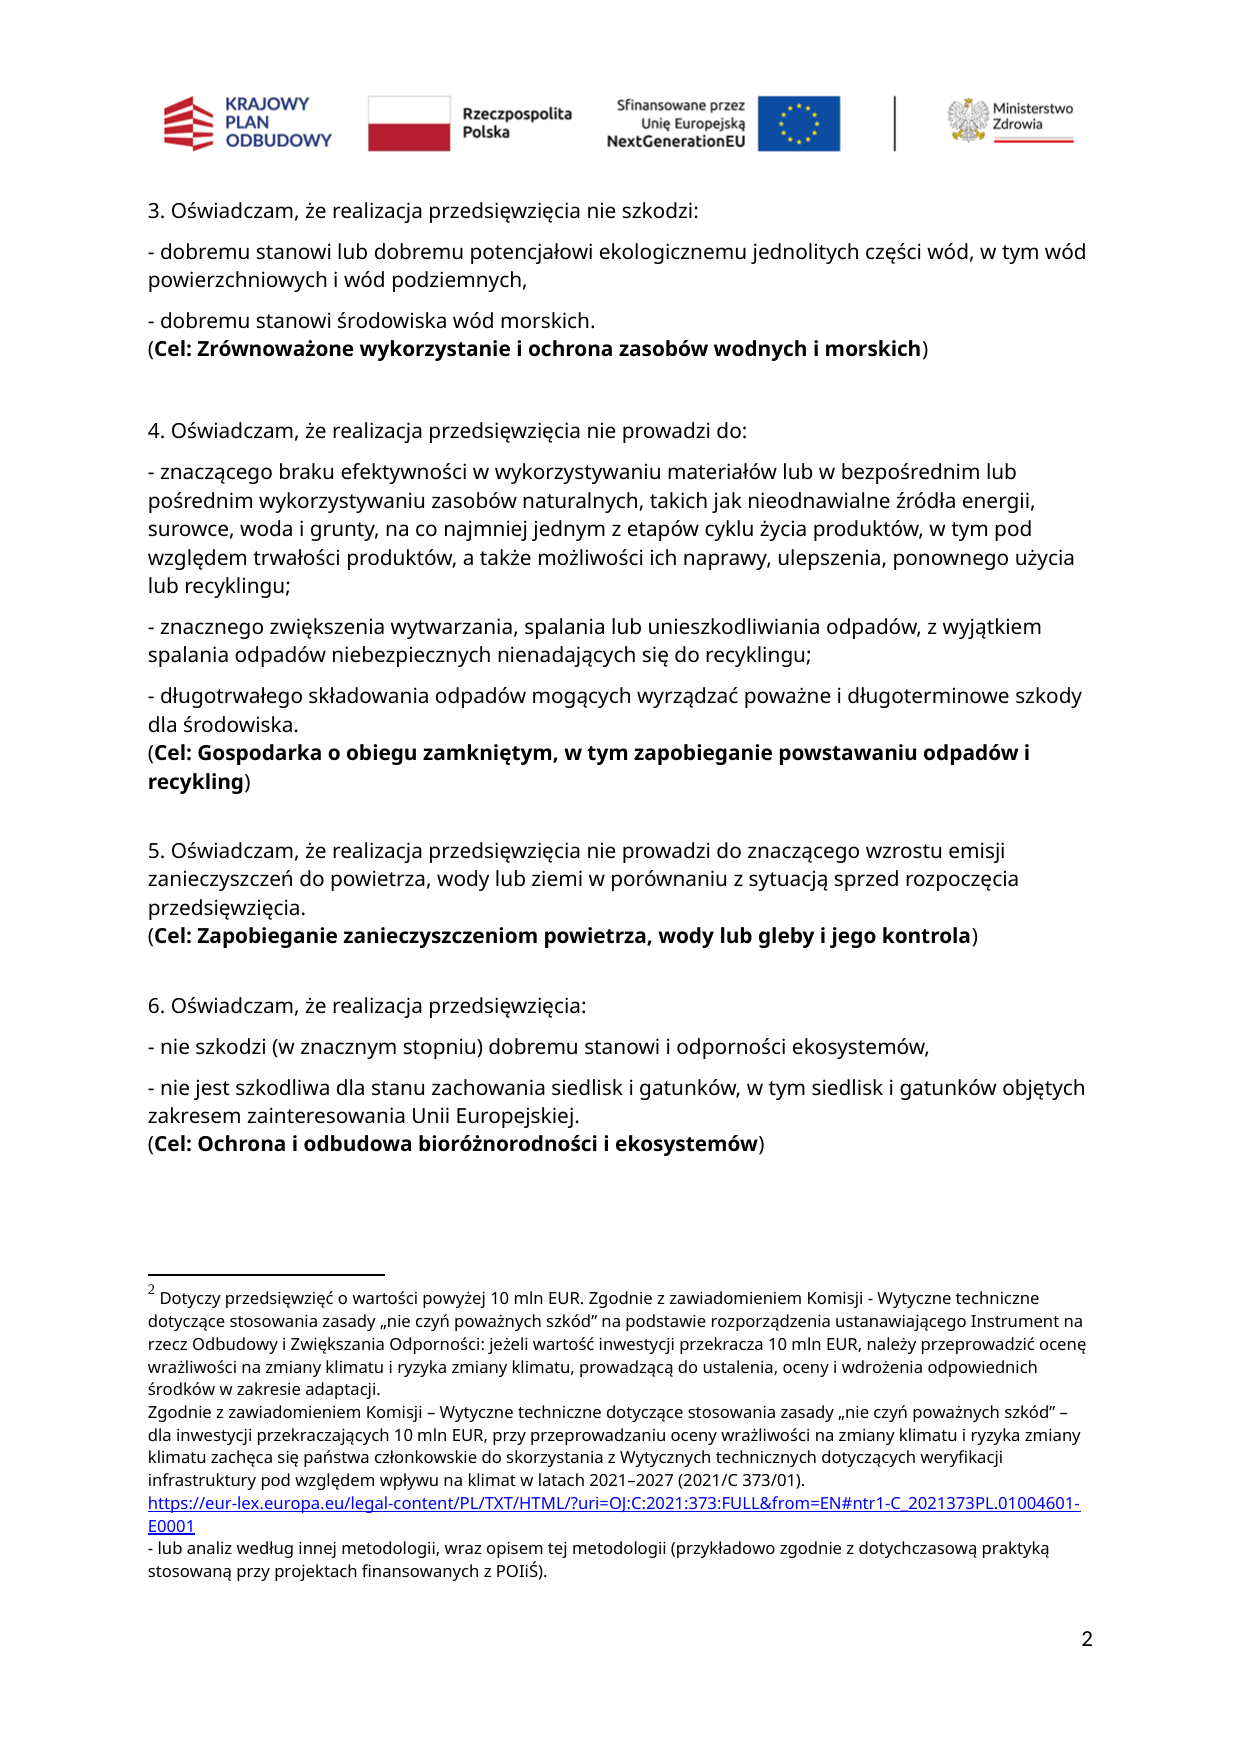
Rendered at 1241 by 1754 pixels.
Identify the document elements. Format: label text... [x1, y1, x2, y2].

picture [147, 73, 1093, 168]
list - nie szkodzi (w znacznym stopniu) dobremu stanowi i odporności ekosystemów, [148, 1032, 1093, 1060]
list - dobremu stanowi lub dobremu potencjałowi ekologicznemu jednolitych części wód, w tym wód powierzchniowych i wód podziemnych, [148, 237, 1093, 294]
list - nie jest szkodliwa dla stanu zachowania siedlisk i gatunków, w tym siedlisk i gatunków objętych zakresem zainteresowania Unii Europejskiej. (Cel: Ochrona i odbudowa bioróżnorodności i ekosystemów) [148, 1073, 1093, 1158]
list - dobremu stanowi środowiska wód morskich. (Cel: Zrównoważone wykorzystanie i ochrona zasobów wodnych i morskich) [148, 306, 1093, 363]
list 3. Oświadczam, że realizacja przedsięwzięcia nie szkodzi: [148, 196, 1093, 224]
list - długotrwałego składowania odpadów mogących wyrządzać poważne i długoterminowe szkody dla środowiska. (Cel: Gospodarka o obiegu zamkniętym, w tym zapobieganie powstawaniu odpadów i recykling) [148, 681, 1093, 795]
list 4. Oświadczam, że realizacja przedsięwzięcia nie prowadzi do: [148, 416, 1093, 445]
list 6. Oświadczam, że realizacja przedsięwzięcia: [148, 991, 1093, 1019]
list - znaczącego braku efektywności w wykorzystywaniu materiałów lub w bezpośrednim lub pośrednim wykorzystywaniu zasobów naturalnych, takich jak nieodnawialne źródła energii, surowce, woda i grunty, na co najmniej jednym z etapów cyklu życia produktów, w tym pod względem trwałości produktów, a także możliwości ich naprawy, ulepszenia, ponownego użycia lub recyklingu; [148, 457, 1093, 599]
list - znacznego zwiększenia wytwarzania, spalania lub unieszkodliwiania odpadów, z wyjątkiem spalania odpadów niebezpiecznych nienadających się do recyklingu; [148, 612, 1093, 669]
list 5. Oświadczam, że realizacja przedsięwzięcia nie prowadzi do znaczącego wzrostu emisji zanieczyszczeń do powietrza, wody lub ziemi w porównaniu z sytuacją sprzed rozpoczęcia przedsięwzięcia. (Cel: Zapobieganie zanieczyszczeniom powietrza, wody lub gleby i jego kontrola) [148, 836, 1093, 950]
